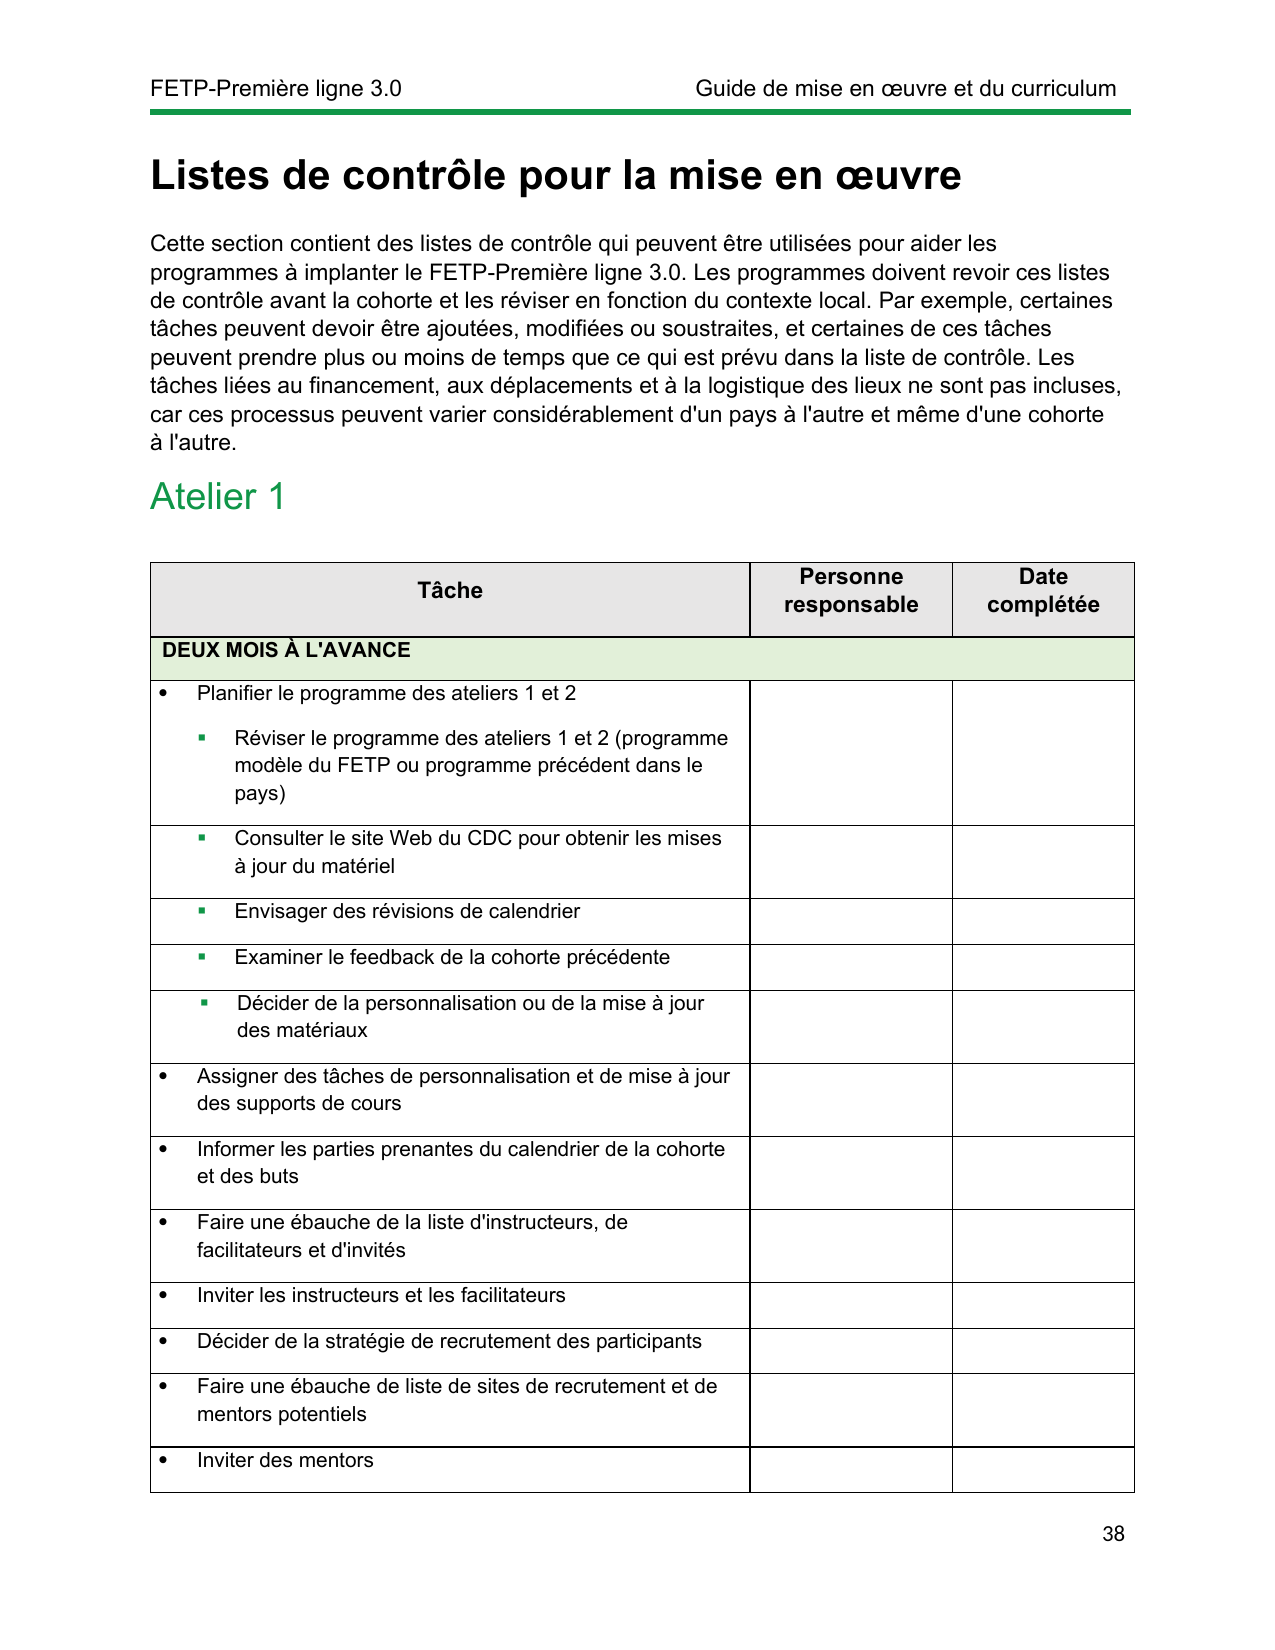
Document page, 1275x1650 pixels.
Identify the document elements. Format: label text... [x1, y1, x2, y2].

table_cell [751, 1283, 952, 1328]
table_cell Examiner le feedback de la cohorte précédente [151, 945, 749, 989]
table_cell [751, 899, 952, 944]
table_cell [953, 899, 1134, 944]
table_cell Planifier le programme des ateliers 1 et 2 Réviser le programme des ateliers 1 et 2 (programme modèle du FETP ou programme précédent dans le pays) [151, 681, 749, 825]
table_cell [751, 1064, 952, 1136]
table_cell [751, 681, 952, 825]
subtitle Listes de contrôle pour la mise en œuvre [150, 150, 1125, 198]
table_cell Inviter des mentors [151, 1448, 749, 1492]
table_cell Décider de la stratégie de recrutement des participants [151, 1329, 749, 1373]
table_cell [751, 945, 952, 989]
table_cell [751, 826, 952, 898]
table_cell Inviter les instructeurs et les facilitateurs [151, 1283, 749, 1328]
table_cell [751, 1448, 952, 1492]
table_cell Décider de la personnalisation ou de la mise à jour des matériaux [151, 991, 749, 1063]
table_header Tâche [151, 563, 749, 636]
table_cell Faire une ébauche de liste de sites de recrutement et de mentors potentiels [151, 1374, 749, 1446]
table_cell [953, 1210, 1134, 1282]
table_cell [751, 991, 952, 1063]
table_header Date complétée [953, 563, 1134, 636]
table_cell [751, 1374, 952, 1446]
table_cell Envisager des révisions de calendrier [151, 899, 749, 944]
table_cell [751, 1210, 952, 1282]
subtitle Atelier 1 [150, 474, 1125, 559]
table_cell [953, 991, 1134, 1063]
table_cell [751, 1137, 952, 1209]
table_cell Informer les parties prenantes du calendrier de la cohorte et des buts [151, 1137, 749, 1209]
table_cell [953, 826, 1134, 898]
table_cell [953, 1137, 1134, 1209]
table_cell Assigner des tâches de personnalisation et de mise à jour des supports de cours [151, 1064, 749, 1136]
table_cell [953, 681, 1134, 825]
table_header Personne responsable [751, 563, 952, 636]
text Cette section contient des listes de contrôle qui peuvent être utilisées pour aider les programmes à implanter le FETP-Première ligne 3.0. Les programmes doivent revoir ces listes de contrôle avant la cohorte et les réviser en fonction du contexte local. Par exemple, certaines tâches peuvent devoir être ajoutées, modifiées ou soustraites, et certaines de ces tâches peuvent prendre plus ou moins de temps que ce qui est prévu dans la liste de contrôle. Les tâches liées au financement, aux déplacements et à la logistique des lieux ne sont pas incluses, car ces processus peuvent varier considérablement d'un pays à l'autre et même d'une cohorte à l'autre. [150, 202, 1125, 456]
table_cell [953, 945, 1134, 989]
table_cell [751, 1329, 952, 1373]
table_cell [953, 1064, 1134, 1136]
table_cell Consulter le site Web du CDC pour obtenir les mises à jour du matériel [151, 826, 749, 898]
table_cell [953, 1374, 1134, 1446]
table_cell [953, 1283, 1134, 1328]
table_cell DEUX MOIS À L'AVANCE [151, 638, 1134, 680]
table_cell [953, 1329, 1134, 1373]
table_cell [953, 1448, 1134, 1492]
table_cell Faire une ébauche de la liste d'instructeurs, de facilitateurs et d'invités [151, 1210, 749, 1282]
